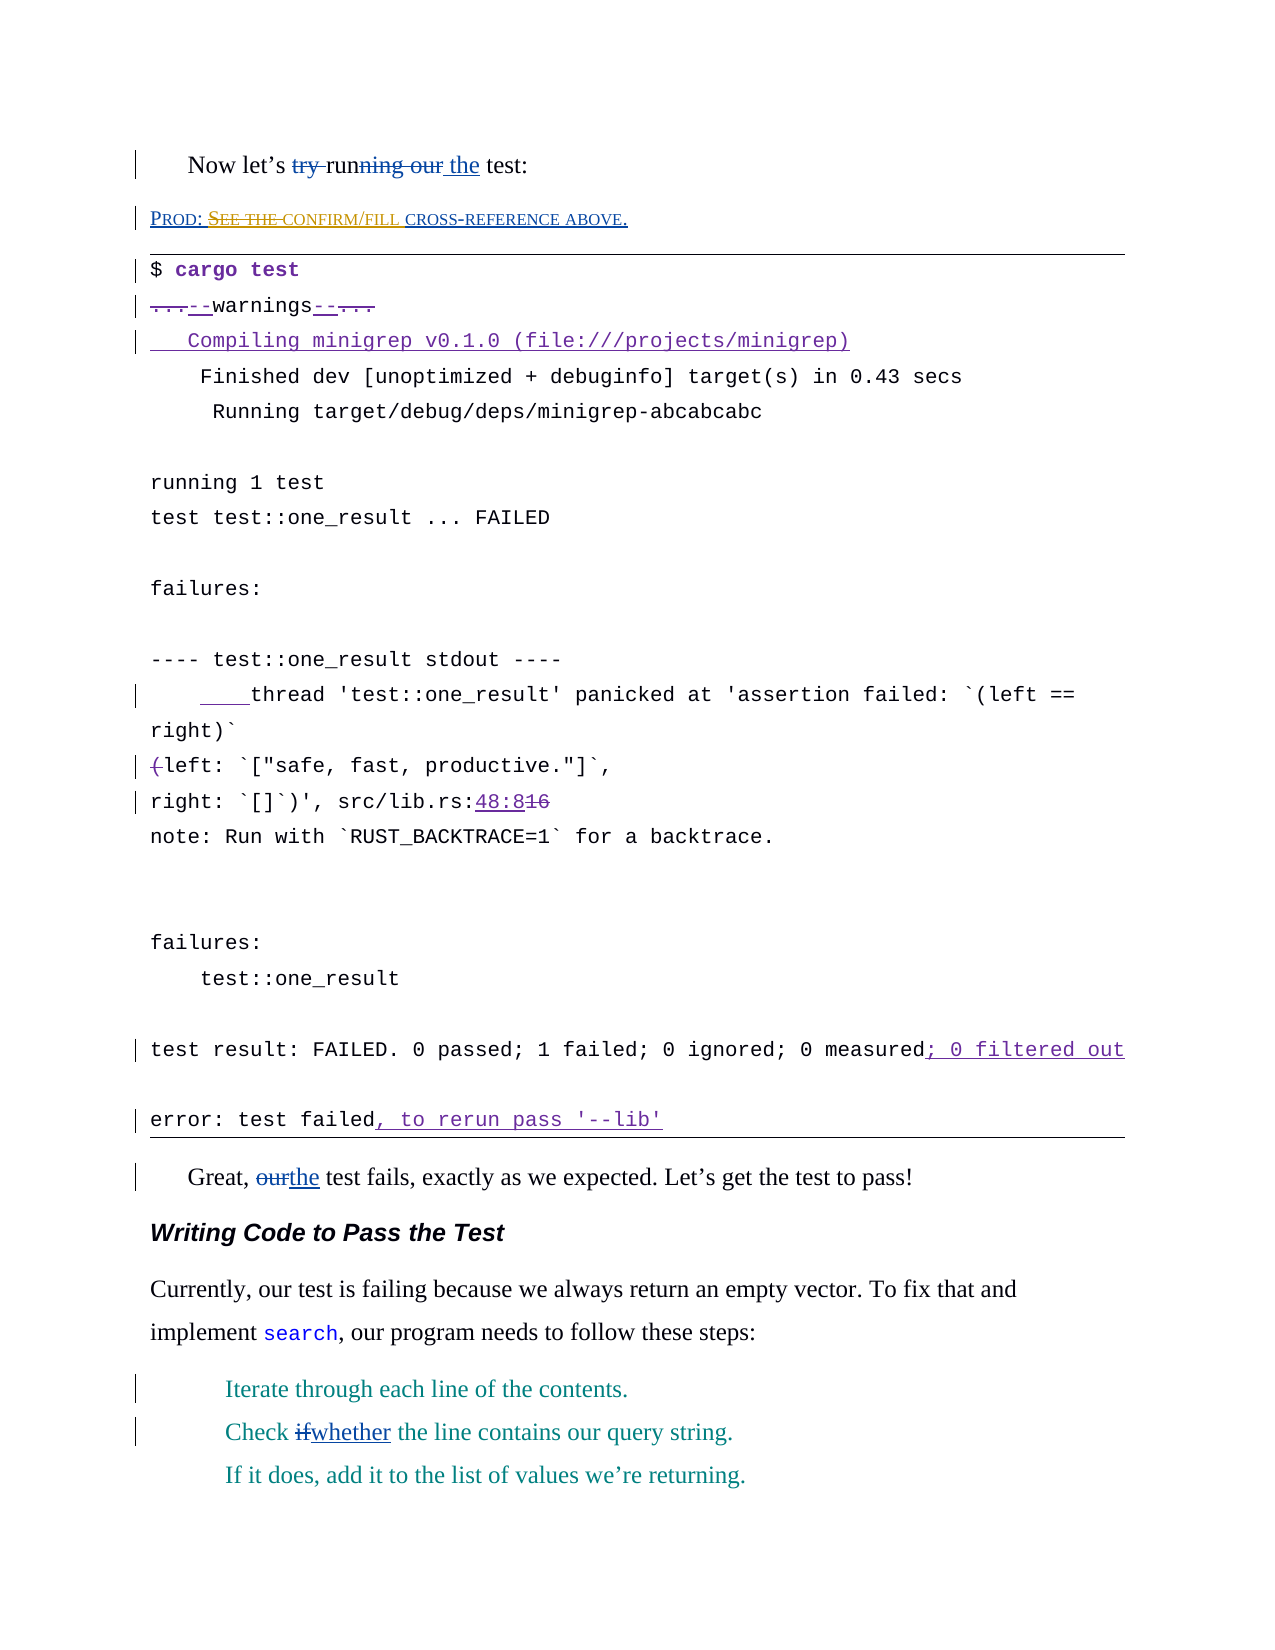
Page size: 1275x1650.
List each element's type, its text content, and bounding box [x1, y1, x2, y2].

text Iterate through each line of the contents. [225, 1374, 1125, 1402]
text left: `["safe, fast, productive."]`, [150, 755, 1125, 779]
text test result: FAILED. 0 passed; 1 failed; 0 ignored; 0 measured [150, 1038, 1125, 1062]
text Running target/debug/deps/minigrep-abcabcabc [150, 401, 1125, 425]
text failures: [150, 932, 1125, 956]
text warnings [150, 295, 1125, 318]
text Now let’s run test: [150, 150, 1125, 179]
text note: Run with `RUST_BACKTRACE=1` for a backtrace. [150, 826, 1125, 850]
text Currently, our test is failing because we always return an empty vector. To fix that and implement search, our program needs to follow these steps: [150, 1274, 1125, 1346]
text Writing Code to Pass the Test [150, 1218, 1125, 1247]
text $ cargo test [150, 255, 1125, 283]
text right: `[]`)', src/lib.rs: [150, 791, 1125, 814]
text Great, test fails, exactly as we expected. Let’s get the test to pass! [150, 1162, 1125, 1191]
text Check the line contains our query string. [225, 1417, 1125, 1446]
text thread 'test::one_result' panicked at 'assertion failed: `(left == right)` [150, 684, 1125, 743]
text running 1 test [150, 472, 1125, 496]
text If it does, add it to the list of values we’re returning. [225, 1460, 1125, 1489]
text test test::one_result ... FAILED [150, 507, 1125, 531]
text error: test failed [150, 1109, 1125, 1137]
text failures: [150, 578, 1125, 602]
text Finished dev [unoptimized + debuginfo] target(s) in 0.43 secs [150, 366, 1125, 389]
text ---- test::one_result stdout ---- [150, 649, 1125, 673]
text test::one_result [150, 968, 1125, 991]
